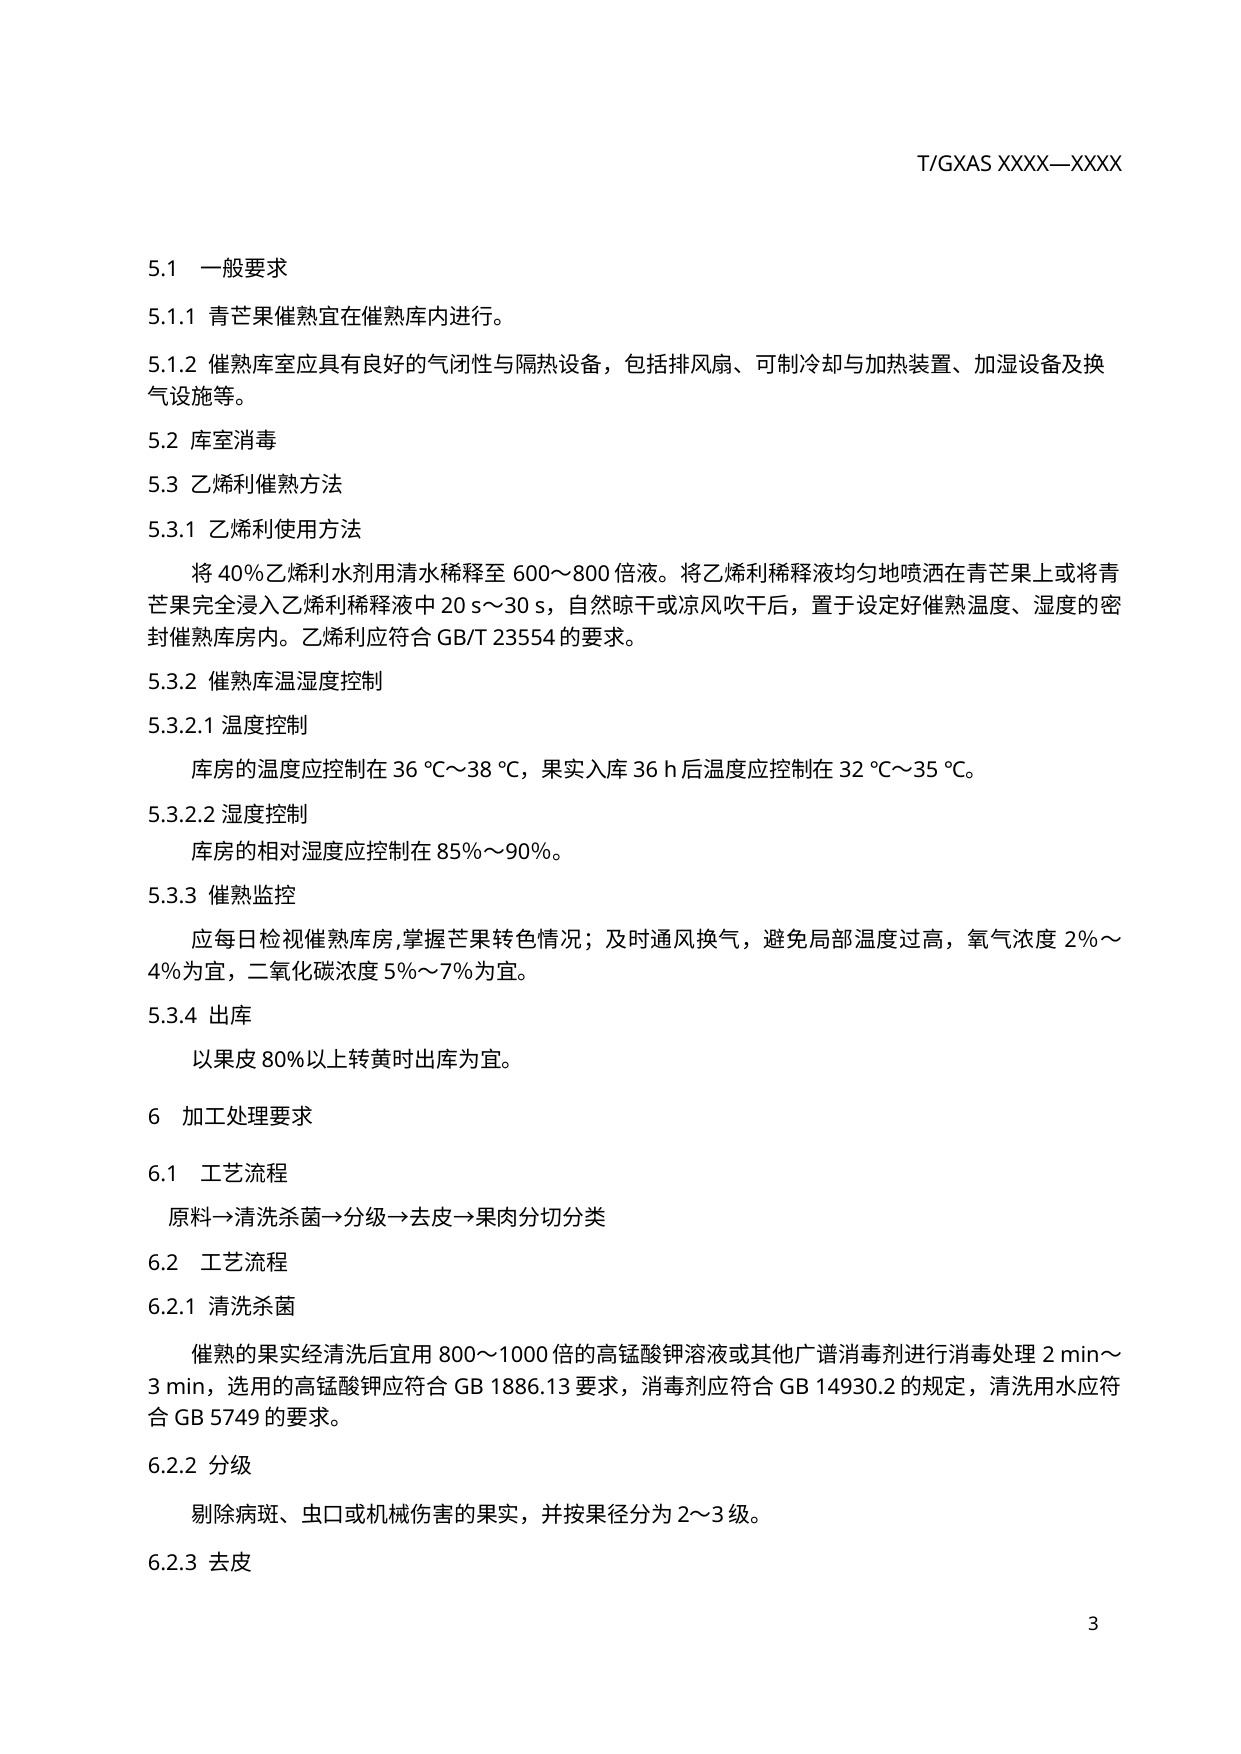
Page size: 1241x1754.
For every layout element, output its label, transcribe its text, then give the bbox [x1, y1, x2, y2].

text 以果皮80%以上转黄时出库为宜。 [148, 1042, 1122, 1074]
list 库房的相对湿度应控制在85％～90％。 [148, 834, 1122, 865]
list 5.3.1 乙烯利使用方法 [148, 512, 1122, 543]
text 加工处理要求 [148, 1099, 1122, 1131]
text 6.2.2 分级 [148, 1448, 1122, 1480]
list 5.3.2.1 温度控制 [148, 708, 1122, 740]
list 5.3.4 出库 [148, 998, 1122, 1030]
list 5.1.2 催熟库室应具有良好的气闭性与隔热设备，包括排风扇、可制冷却与加热装置、加湿设备及换气设施等。 [148, 347, 1122, 411]
list 5.3 乙烯利催熟方法 [148, 467, 1122, 499]
text 工艺流程 [148, 1156, 1122, 1188]
text 催熟的果实经清洗后宜用800～1000倍的高锰酸钾溶液或其他广谱消毒剂进行消毒处理2 min～3 min，选用的高锰酸钾应符合GB 1886.13要求，消毒剂应符合GB 14930.2的规定，清洗用水应符合GB 5749的要求。 [148, 1337, 1122, 1432]
text 原料→清洗杀菌→分级→去皮→果肉分切分类 [148, 1200, 1122, 1232]
text 剔除病斑、虫口或机械伤害的果实，并按果径分为2～3级。 [148, 1497, 1122, 1528]
text 工艺流程 [148, 1244, 1122, 1276]
list 6.2.3 去皮 [148, 1545, 1122, 1577]
text 一般要求 [148, 251, 1122, 283]
list 5.3.3 催熟监控 [148, 878, 1122, 910]
list 5.2 库室消毒 [148, 423, 1122, 455]
text 5.1.1 青芒果催熟宜在催熟库内进行。 [148, 299, 1122, 331]
text 将40％乙烯利水剂用清水稀释至 600～800倍液。将乙烯利稀释液均匀地喷洒在青芒果上或将青芒果完全浸入乙烯利稀释液中20 s～30 s，自然晾干或凉风吹干后，置于设定好催熟温度、湿度的密封催熟库房内。乙烯利应符合GB/T 23554的要求。 [148, 556, 1122, 651]
list 5.3.2.2 湿度控制 [148, 797, 1122, 828]
text 6.2.1 清洗杀菌 [148, 1289, 1122, 1321]
list 5.3.2 催熟库温湿度控制 [148, 664, 1122, 696]
list 库房的温度应控制在36 ℃～38 ℃，果实入库36 h后温度应控制在32 ℃～35 ℃。 [148, 752, 1122, 784]
text 应每日检视催熟库房,掌握芒果转色情况；及时通风换气，避免局部温度过高，氧气浓度2％～4％为宜，二氧化碳浓度5％～7％为宜。 [148, 922, 1122, 986]
